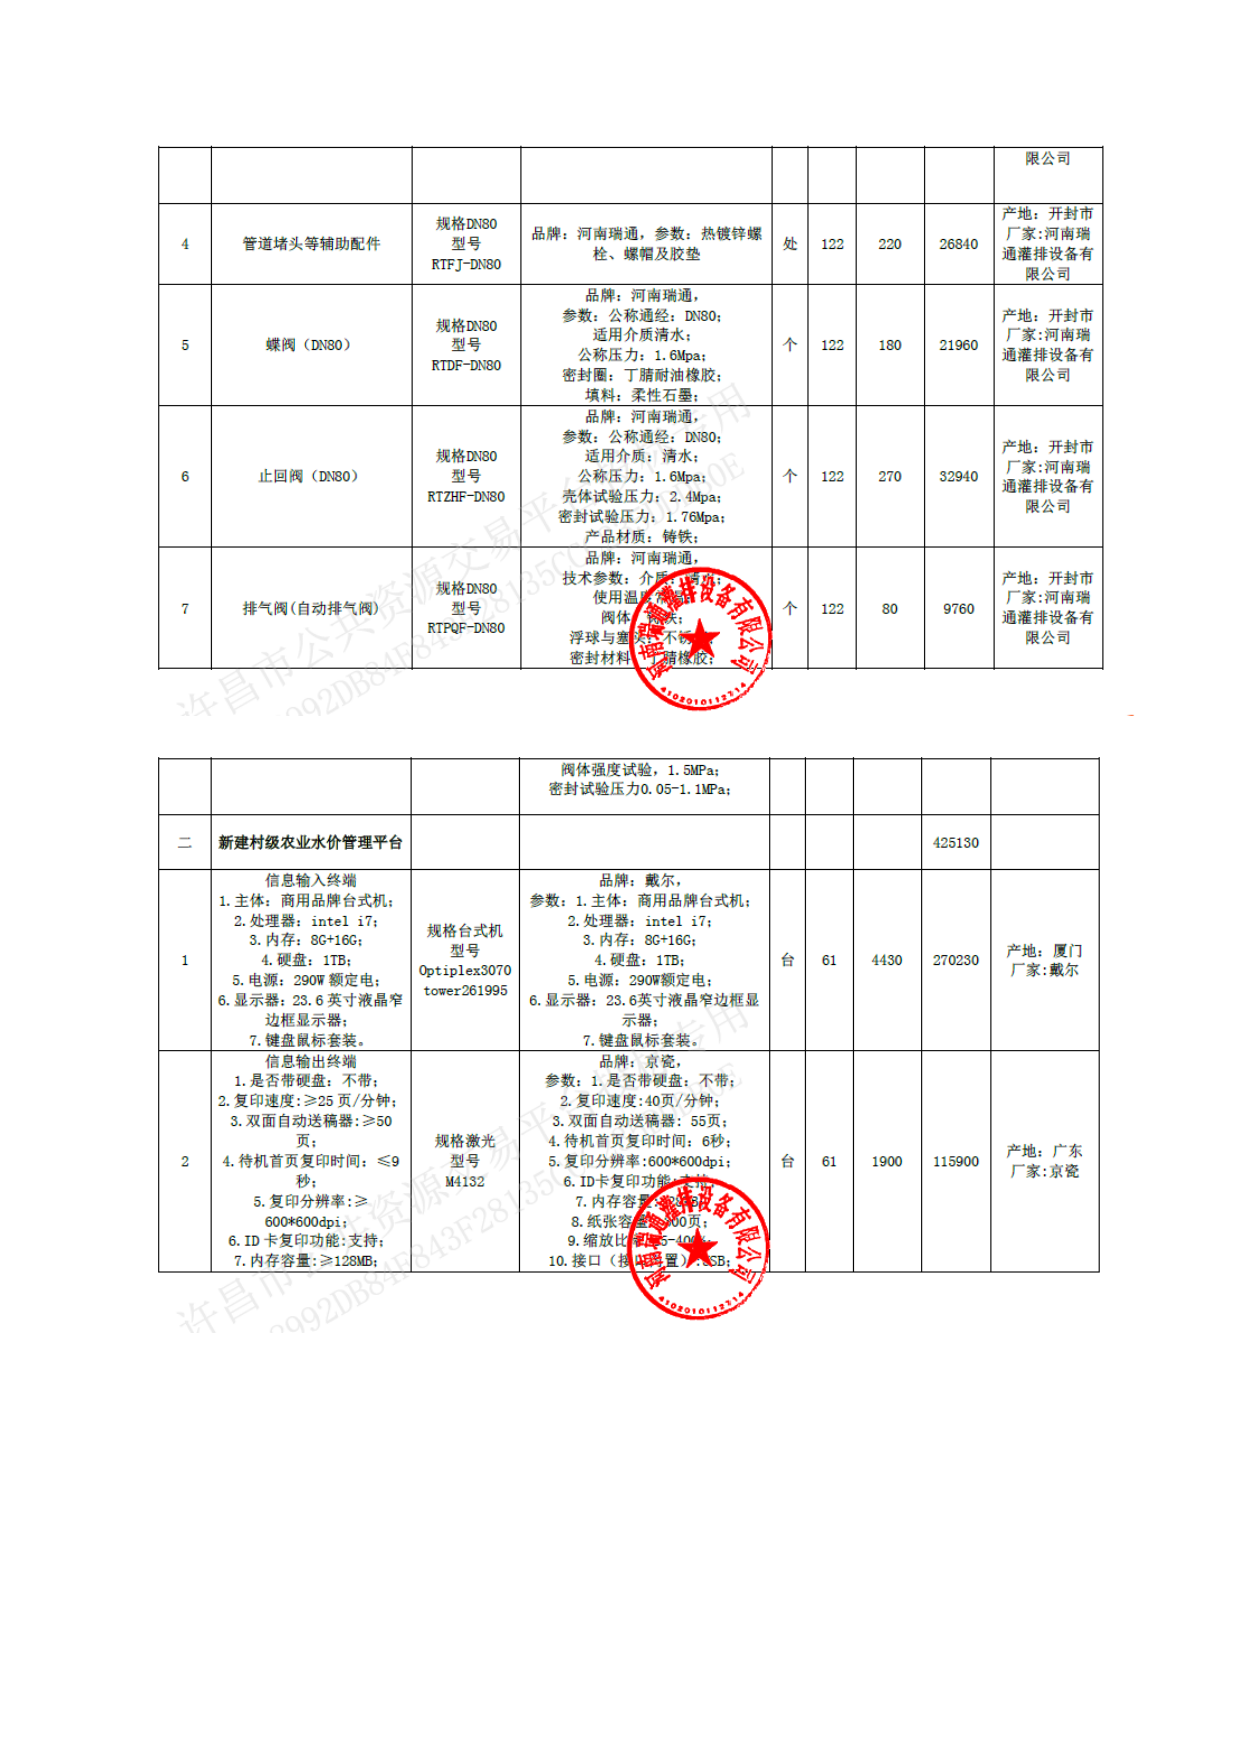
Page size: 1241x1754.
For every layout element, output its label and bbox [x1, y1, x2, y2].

picture [147, 747, 1130, 1333]
picture [147, 129, 1145, 716]
